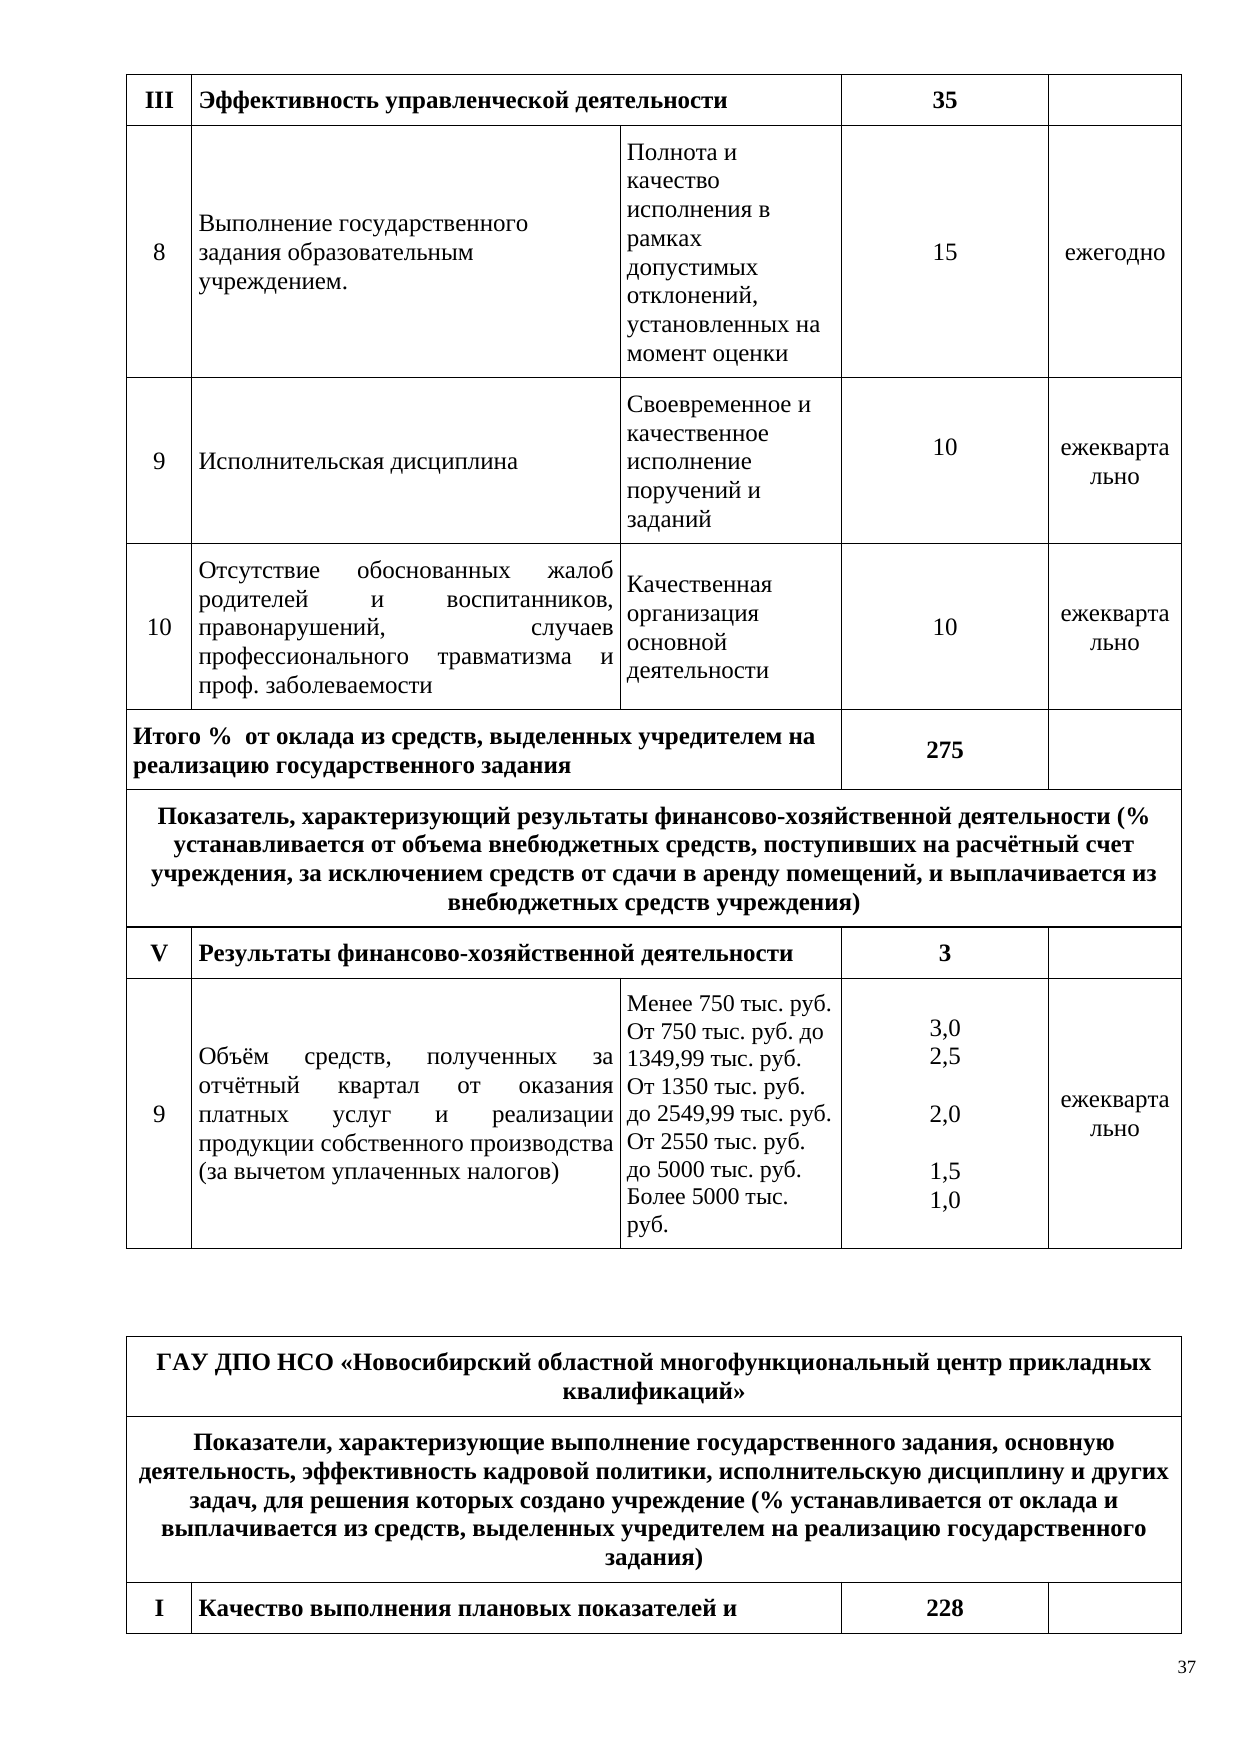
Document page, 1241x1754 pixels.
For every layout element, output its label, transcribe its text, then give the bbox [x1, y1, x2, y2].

table_cell 8 [127, 126, 191, 377]
table_cell III [127, 75, 191, 125]
table_cell 3,0 2,5 2,0 1,5 1,0 [842, 979, 1048, 1248]
table_cell 228 [842, 1583, 1048, 1633]
table_cell Показатели, характеризующие выполнение государственного задания, основную деятельность, эффективность кадровой политики, исполнительскую дисциплину и других задач, для решения которых создано учреждение (% устанавливается от оклада и выплачивается из средств, выделенных учредителем на реализацию государственного задания) [127, 1417, 1181, 1582]
table_cell Показатель, характеризующий результаты финансово-хозяйственной деятельности (% устанавливается от объема внебюджетных средств, поступивших на расчётный счет учреждения, за исключением средств от сдачи в аренду помещений, и выплачивается из внебюджетных средств учреждения) [127, 790, 1181, 926]
table_cell Качественная организация основной деятельности [621, 544, 841, 709]
table_cell 3 [842, 928, 1048, 977]
table_cell 35 [842, 75, 1048, 125]
table_cell 15 [842, 126, 1048, 377]
table_cell 9 [127, 979, 191, 1248]
table_cell Результаты финансово-хозяйственной деятельности [192, 928, 841, 977]
table_cell [1049, 928, 1181, 977]
table_cell [1049, 1583, 1181, 1633]
table_cell Выполнение государственного задания образовательным учреждением. [192, 126, 620, 377]
table_cell I [127, 1583, 191, 1633]
table_cell ежеквартально [1049, 979, 1181, 1248]
table_cell Исполнительская дисциплина [192, 378, 620, 543]
table_cell 10 [842, 544, 1048, 709]
table_cell ежеквартально [1049, 544, 1181, 709]
table_cell Отсутствие обоснованных жалоб родителей и воспитанников, правонарушений, случаев профессионального травматизма и проф. заболеваемости [192, 544, 620, 709]
table_cell ежегодно [1049, 126, 1181, 377]
table_cell 10 [127, 544, 191, 709]
table_cell ежеквартально [1049, 378, 1181, 543]
table_cell Объём средств, полученных за отчётный квартал от оказания платных услуг и реализации продукции собственного производства (за вычетом уплаченных налогов) [192, 979, 620, 1248]
table_cell Итого % от оклада из средств, выделенных учредителем на реализацию государственного задания [127, 710, 841, 789]
table_cell Своевременное и качественное исполнение поручений и заданий [621, 378, 841, 543]
table_cell V [127, 928, 191, 977]
table_cell [1049, 710, 1181, 789]
table_cell Менее 750 тыс. руб. От 750 тыс. руб. до 1349,99 тыс. руб. От 1350 тыс. руб. до 2549,99 тыс. руб. От 2550 тыс. руб. до 5000 тыс. руб. Более 5000 тыс. руб. [621, 979, 841, 1248]
table_header ГАУ ДПО НСО «Новосибирский областной многофункциональный центр прикладных квалификаций» [127, 1337, 1181, 1416]
table_cell 275 [842, 710, 1048, 789]
table_cell [1049, 75, 1181, 125]
table_cell Полнота и качество исполнения в рамках допустимых отклонений, установленных на момент оценки [621, 126, 841, 377]
table_cell 9 [127, 378, 191, 543]
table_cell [192, 1583, 841, 1633]
table_cell Эффективность управленческой деятельности [192, 75, 841, 125]
table_cell 10 [842, 378, 1048, 543]
